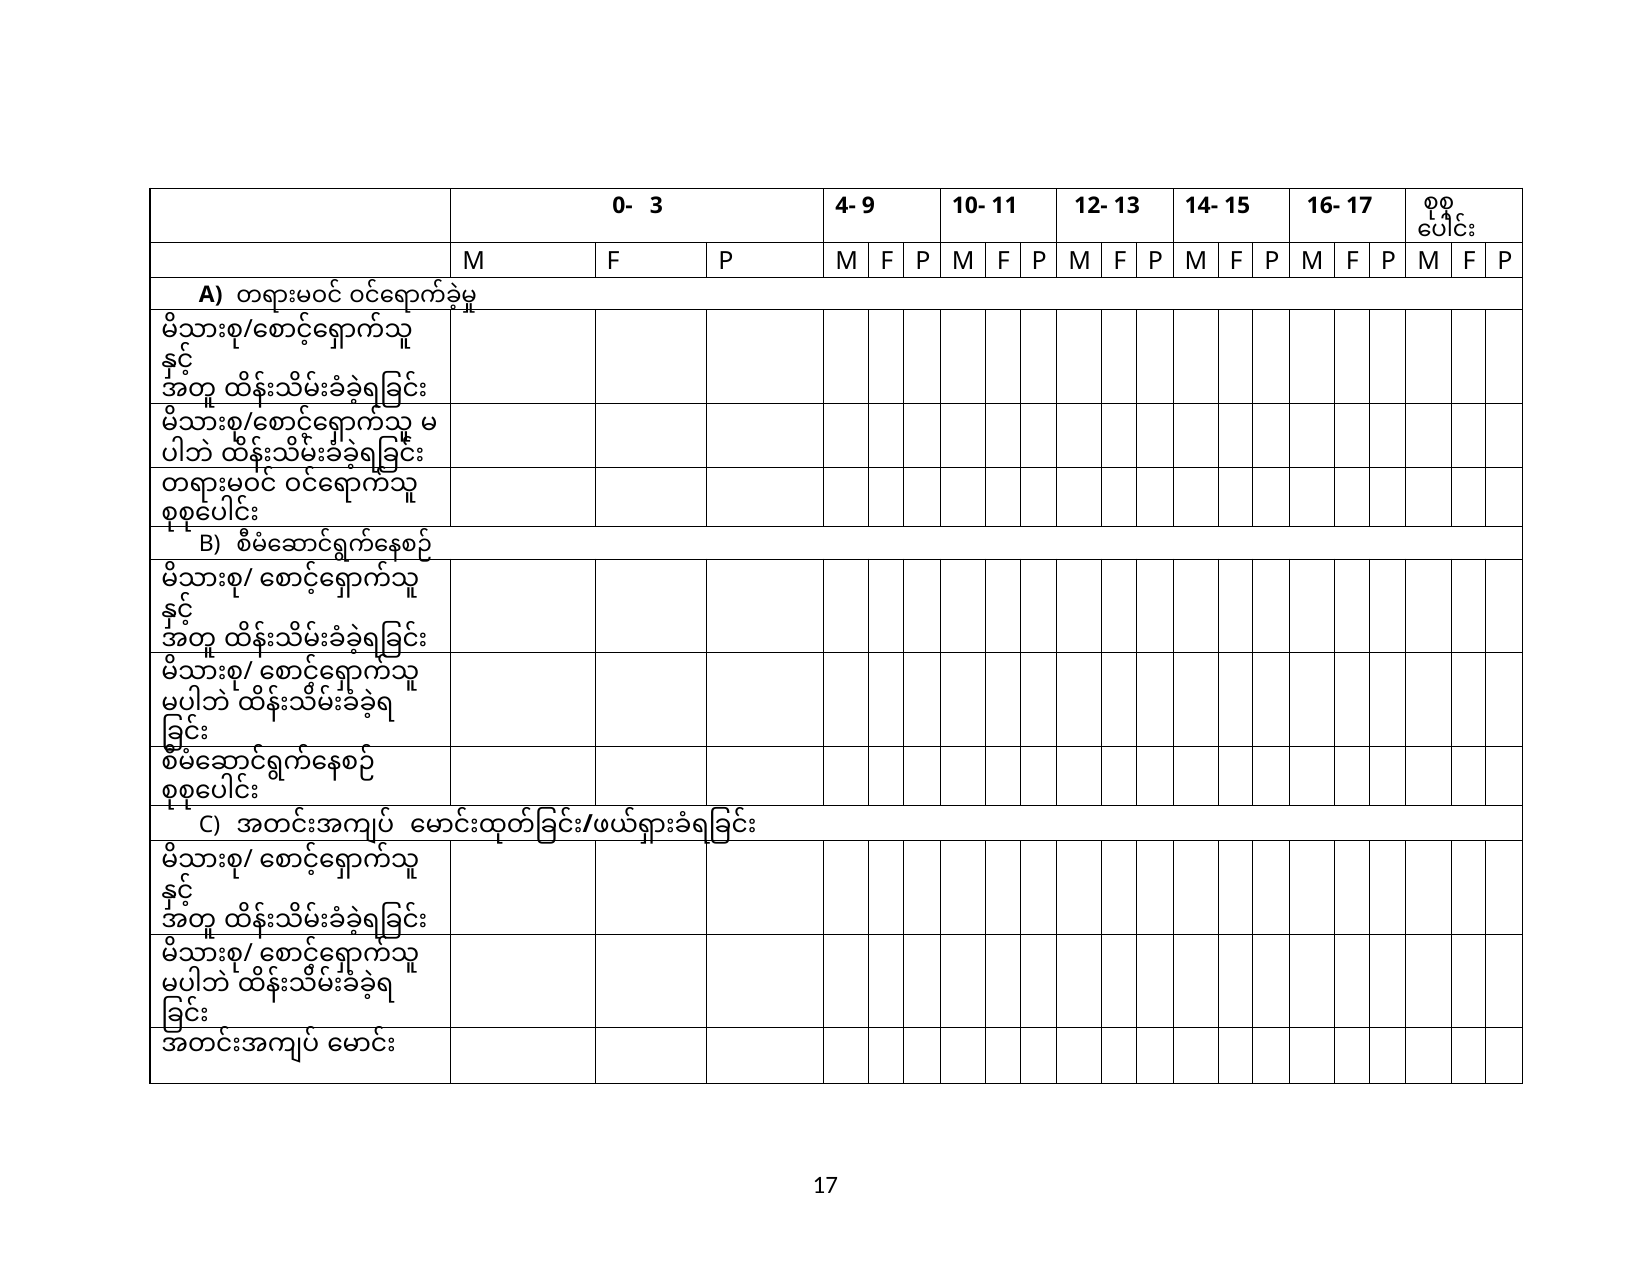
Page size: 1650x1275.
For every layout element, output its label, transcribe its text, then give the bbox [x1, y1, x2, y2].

table_cell [869, 747, 903, 805]
table_cell [1406, 404, 1451, 467]
table_cell [824, 468, 868, 526]
table_cell [596, 747, 706, 805]
table_cell P [1137, 243, 1173, 277]
table_cell [1057, 560, 1101, 652]
table_cell [451, 1028, 595, 1083]
table_cell [1335, 310, 1369, 403]
table_cell [869, 935, 903, 1027]
table_cell [941, 310, 985, 403]
table_cell [1102, 747, 1136, 805]
table_cell [1102, 560, 1136, 652]
table_cell [904, 841, 940, 933]
table_cell P [1486, 243, 1522, 277]
table_cell [1174, 935, 1218, 1027]
table_cell [1406, 560, 1451, 652]
table_cell [596, 404, 706, 467]
table_cell [1137, 747, 1173, 805]
table_cell [1406, 653, 1451, 746]
table_header 3 [451, 189, 823, 242]
table_cell [596, 1028, 706, 1083]
table_cell [1219, 1028, 1252, 1083]
table_cell [1406, 468, 1451, 526]
table_cell [1335, 653, 1369, 746]
table_header [151, 189, 450, 242]
table_cell [1486, 468, 1522, 526]
table_cell [1137, 468, 1173, 526]
table_cell [596, 310, 706, 403]
table_cell [1452, 1028, 1485, 1083]
table_cell [1219, 747, 1252, 805]
table_cell [986, 560, 1020, 652]
table_cell [1021, 653, 1056, 746]
table_cell [869, 841, 903, 933]
table_cell [451, 747, 595, 805]
table_cell [451, 468, 595, 526]
table_cell [1335, 747, 1369, 805]
table_cell [1137, 1028, 1173, 1083]
table_header 4- 9 [824, 189, 940, 242]
table_cell [1290, 1028, 1334, 1083]
table_cell [1370, 310, 1405, 403]
table_cell [1486, 841, 1522, 933]
table_cell [1174, 841, 1218, 933]
table_cell [1452, 935, 1485, 1027]
table_cell [869, 310, 903, 403]
table_cell [151, 243, 450, 277]
table_cell [1452, 404, 1485, 467]
table_cell [1021, 935, 1056, 1027]
table_cell [1486, 310, 1522, 403]
table_cell M [1174, 243, 1218, 277]
table_cell [1219, 935, 1252, 1027]
table_cell [1021, 468, 1056, 526]
table_cell [986, 468, 1020, 526]
table_cell [1253, 560, 1289, 652]
table_cell [1335, 468, 1369, 526]
table_cell [1102, 404, 1136, 467]
table_cell [824, 653, 868, 746]
table_cell [941, 1028, 985, 1083]
table_cell [1174, 747, 1218, 805]
table_cell [707, 560, 823, 652]
table_cell [1057, 841, 1101, 933]
table_cell [869, 653, 903, 746]
table_cell [1174, 310, 1218, 403]
table_cell [1370, 935, 1405, 1027]
table_cell F [1102, 243, 1136, 277]
table_cell [1102, 841, 1136, 933]
table_cell [1452, 841, 1485, 933]
table_cell [986, 841, 1020, 933]
table_cell [451, 935, 595, 1027]
table_cell [1486, 560, 1522, 652]
table_cell [1406, 841, 1451, 933]
table_cell [1057, 310, 1101, 403]
table_cell [1219, 404, 1252, 467]
table_cell [1057, 1028, 1101, 1083]
table_cell [1174, 1028, 1218, 1083]
table_cell [707, 310, 823, 403]
table_cell [986, 1028, 1020, 1083]
table_cell [1486, 404, 1522, 467]
table_cell [1021, 1028, 1056, 1083]
table_cell [1253, 747, 1289, 805]
table_cell F [1452, 243, 1485, 277]
table_cell [1137, 935, 1173, 1027]
table_cell [1021, 560, 1056, 652]
table_cell [1021, 747, 1056, 805]
table_cell [451, 404, 595, 467]
table_cell [1174, 468, 1218, 526]
table_cell [1253, 653, 1289, 746]
table_cell [1290, 653, 1334, 746]
table_cell [824, 560, 868, 652]
table_cell [869, 404, 903, 467]
table_cell [904, 468, 940, 526]
table_cell [1253, 841, 1289, 933]
table_cell [451, 653, 595, 746]
table_cell M [824, 243, 868, 277]
table_cell စီမံဆောင်ရွက်နေစဉ် [151, 527, 1522, 559]
table_cell [1370, 404, 1405, 467]
table_cell [824, 841, 868, 933]
table_cell M [1406, 243, 1451, 277]
table_header 10- 11 [941, 189, 1056, 242]
table_cell [1057, 468, 1101, 526]
table_cell [596, 935, 706, 1027]
table_cell [707, 468, 823, 526]
table_cell [596, 653, 706, 746]
table_cell [1452, 468, 1485, 526]
table_cell [941, 747, 985, 805]
table_cell [451, 310, 595, 403]
table_cell P [1253, 243, 1289, 277]
table_cell [1057, 404, 1101, 467]
table_cell [1290, 841, 1334, 933]
table_cell M [941, 243, 985, 277]
table_cell [824, 1028, 868, 1083]
table_cell [1290, 468, 1334, 526]
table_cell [151, 1028, 450, 1083]
table_cell [1335, 404, 1369, 467]
table_cell [1102, 935, 1136, 1027]
table_cell [1219, 841, 1252, 933]
table_cell [1021, 841, 1056, 933]
table_cell [1137, 560, 1173, 652]
table_cell [1290, 935, 1334, 1027]
table_header 14- 15 [1174, 189, 1289, 242]
table_cell [1174, 404, 1218, 467]
table_cell [1253, 468, 1289, 526]
table_cell [1219, 310, 1252, 403]
table_cell [1486, 747, 1522, 805]
table_cell [824, 935, 868, 1027]
table_cell [1102, 468, 1136, 526]
table_cell M [451, 243, 595, 277]
table_cell မိသားစု/ စောင့်ရှောက်သူ မပါဘဲ ထိန်းသိမ်းခံခဲ့ရခြင်း [151, 935, 450, 1027]
table_cell M [1290, 243, 1334, 277]
table_cell [1452, 747, 1485, 805]
table_cell [1253, 935, 1289, 1027]
table_header 12- 13 [1057, 189, 1173, 242]
table_cell [1137, 653, 1173, 746]
table_cell [1370, 560, 1405, 652]
table_cell [941, 935, 985, 1027]
table_cell F [1335, 243, 1369, 277]
table_cell [1290, 310, 1334, 403]
table_cell [707, 404, 823, 467]
table_cell [1335, 841, 1369, 933]
table_cell [1021, 404, 1056, 467]
table_cell မိသားစု/စောင့်ရှောက်သူ မပါဘဲ ထိန်းသိမ်းခံခဲ့ရခြင်း [151, 404, 450, 467]
table_cell [904, 747, 940, 805]
table_cell [1219, 560, 1252, 652]
table_cell M [1057, 243, 1101, 277]
table_cell [824, 404, 868, 467]
table_cell [1219, 653, 1252, 746]
table_cell [986, 653, 1020, 746]
table_cell [707, 841, 823, 933]
table_cell [904, 404, 940, 467]
table_cell [904, 560, 940, 652]
table_cell [1137, 841, 1173, 933]
table_cell [707, 1028, 823, 1083]
table_cell [596, 560, 706, 652]
table_cell [904, 310, 940, 403]
table_cell [986, 404, 1020, 467]
table_cell [1486, 935, 1522, 1027]
table_cell [707, 935, 823, 1027]
table_cell [1452, 560, 1485, 652]
table_cell [1057, 935, 1101, 1027]
table_cell P [1370, 243, 1405, 277]
table_cell [1452, 310, 1485, 403]
table_header 16- 17 [1290, 189, 1405, 242]
table_cell [1057, 653, 1101, 746]
table_cell [869, 1028, 903, 1083]
table_cell [1057, 747, 1101, 805]
table_cell [1174, 560, 1218, 652]
table_cell [1486, 1028, 1522, 1083]
table_cell [1021, 310, 1056, 403]
table_cell [451, 560, 595, 652]
table_cell [1370, 468, 1405, 526]
table_cell [824, 747, 868, 805]
table_cell [707, 747, 823, 805]
table_cell [1174, 653, 1218, 746]
table_cell [1335, 1028, 1369, 1083]
table_cell [904, 935, 940, 1027]
table_cell [941, 404, 985, 467]
table_cell [1370, 1028, 1405, 1083]
table_cell F [1219, 243, 1252, 277]
table_cell [1219, 468, 1252, 526]
table_cell [1486, 653, 1522, 746]
table_cell P [1021, 243, 1056, 277]
table_cell [707, 653, 823, 746]
table_cell [904, 1028, 940, 1083]
table_cell F [986, 243, 1020, 277]
table_cell [1406, 1028, 1451, 1083]
table_cell အတင်းအကျပ် မောင်းထုတ်ခြင်း/ဖယ်ရှားခံရခြင်း [151, 806, 1522, 840]
table_cell P [904, 243, 940, 277]
table_cell [1102, 310, 1136, 403]
table_cell [1290, 560, 1334, 652]
table_cell တရားမဝင် ဝင်ရောက်ခဲ့မှု [151, 278, 1522, 309]
table_cell [1137, 404, 1173, 467]
table_cell [941, 468, 985, 526]
table_cell [1370, 747, 1405, 805]
table_cell [1290, 404, 1334, 467]
table_cell မိသားစု/စောင့်ရှောက်သူနှင့် အတူ ထိန်းသိမ်းခံခဲ့ရခြင်း [151, 310, 450, 403]
table_cell [941, 653, 985, 746]
table_cell မိသားစု/ စောင့်ရှောက်သူနှင့် အတူ ထိန်းသိမ်းခံခဲ့ရခြင်း [151, 841, 450, 933]
table_cell [1370, 653, 1405, 746]
table_cell [1253, 310, 1289, 403]
table_cell [941, 841, 985, 933]
table_cell [1370, 841, 1405, 933]
table_cell [1253, 404, 1289, 467]
table_cell [1406, 935, 1451, 1027]
table_cell [1102, 1028, 1136, 1083]
table_cell တရားမဝင် ဝင်ရောက်သူ စုစုပေါင်း [151, 468, 450, 526]
table_cell F [869, 243, 903, 277]
table_cell [451, 841, 595, 933]
table_cell F [596, 243, 706, 277]
table_cell [986, 310, 1020, 403]
table_cell [1335, 560, 1369, 652]
table_cell [1102, 653, 1136, 746]
table_cell မိသားစု/ စောင့်ရှောက်သူ မပါဘဲ ထိန်းသိမ်းခံခဲ့ရခြင်း [151, 653, 450, 746]
table_cell [869, 560, 903, 652]
table_cell [1406, 747, 1451, 805]
table_cell စီမံဆောင်ရွက်နေစဉ် စုစုပေါင်း [151, 747, 450, 805]
table_header စုစု ပေါင်း [1406, 189, 1522, 242]
table_cell [596, 841, 706, 933]
table_cell [1137, 310, 1173, 403]
table_cell [1452, 653, 1485, 746]
table_cell [941, 560, 985, 652]
table_cell [1335, 935, 1369, 1027]
table_cell [1253, 1028, 1289, 1083]
table_cell [904, 653, 940, 746]
table_cell [1290, 747, 1334, 805]
table_cell [596, 468, 706, 526]
table_cell P [707, 243, 823, 277]
table_cell [824, 310, 868, 403]
table_cell [869, 468, 903, 526]
table_cell မိသားစု/ စောင့်ရှောက်သူနှင့် အတူ ထိန်းသိမ်းခံခဲ့ရခြင်း [151, 560, 450, 652]
table_cell [1406, 310, 1451, 403]
table_cell [986, 935, 1020, 1027]
table_cell [986, 747, 1020, 805]
